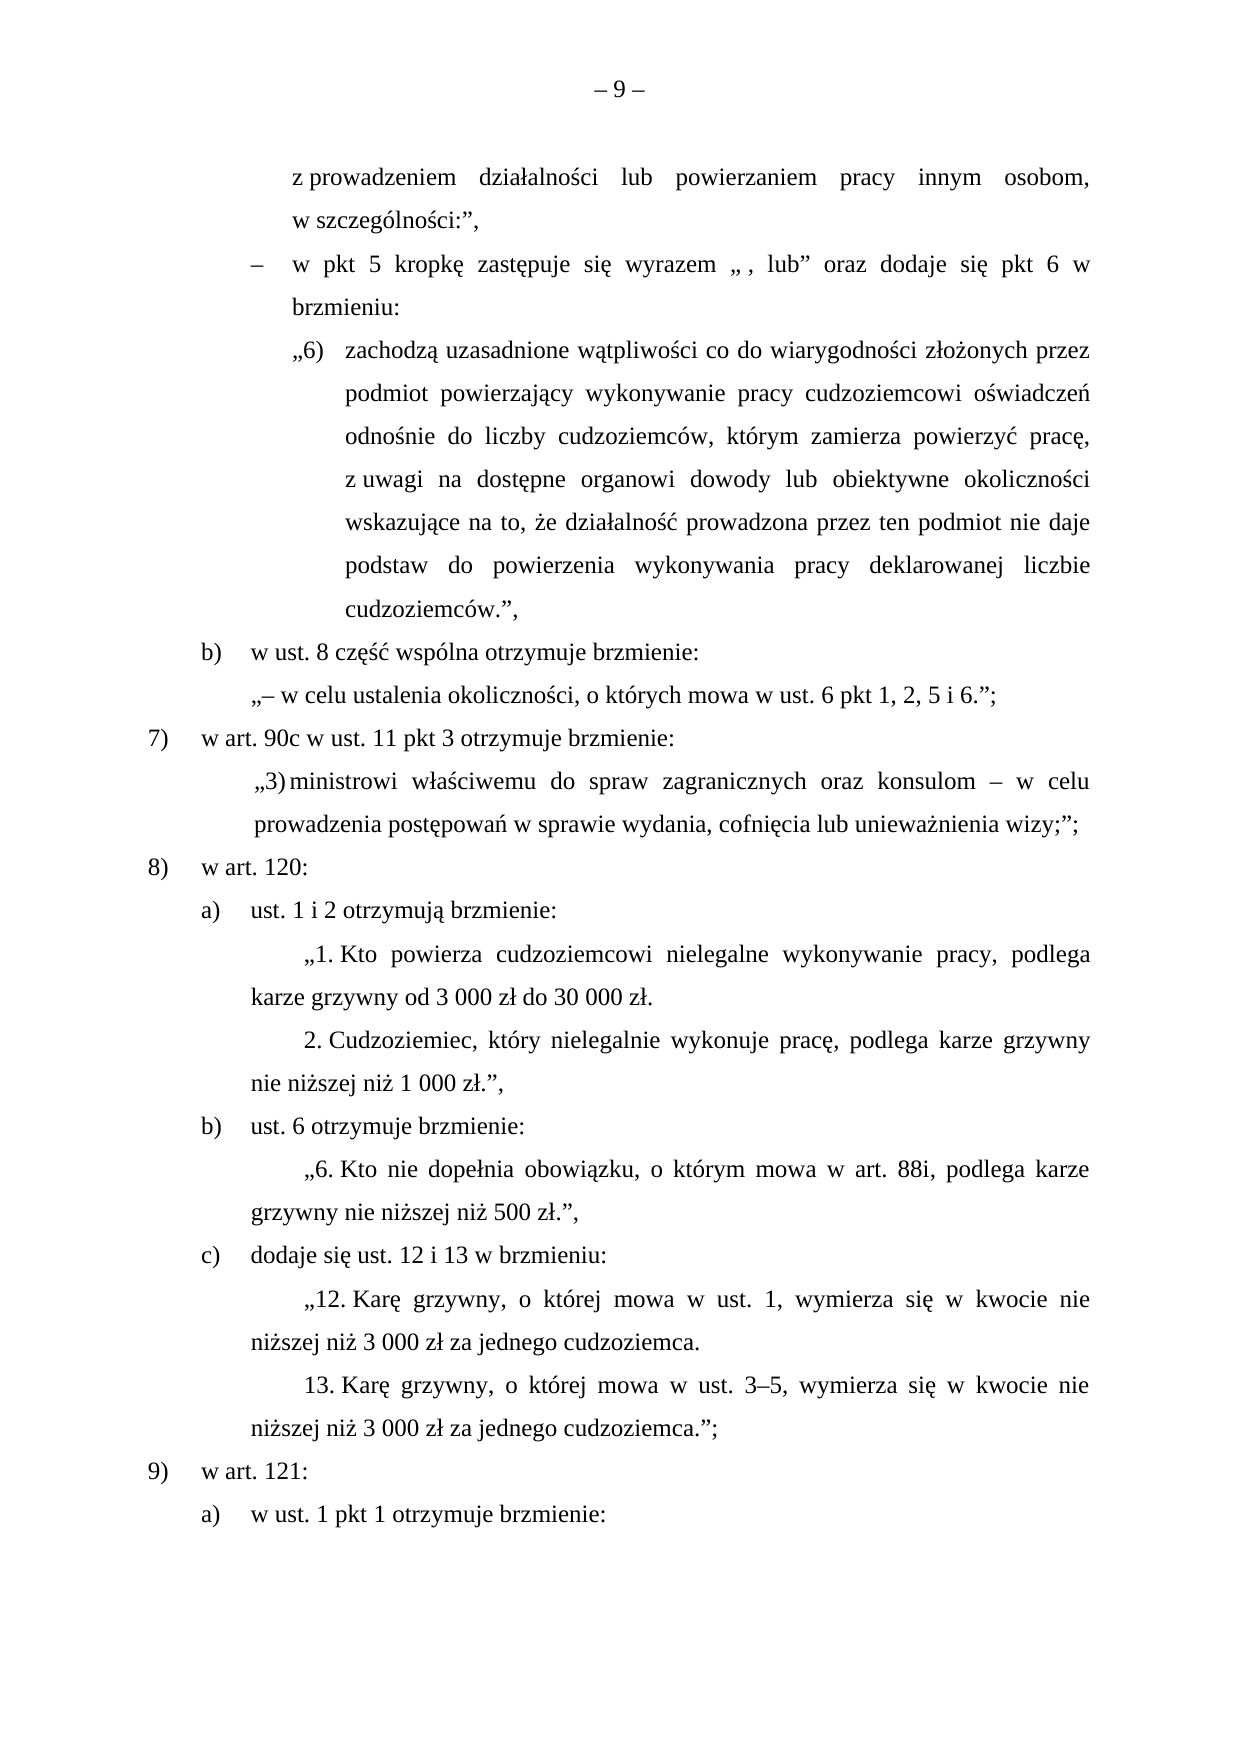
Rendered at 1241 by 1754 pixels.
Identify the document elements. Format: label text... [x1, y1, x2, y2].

text 7) w art. 90c w ust. 11 pkt 3 otrzymuje brzmienie: [148, 723, 1091, 752]
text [292, 162, 1091, 234]
text „6. Kto nie dopełnia obowiązku, o którym mowa w art. 88i, podlega karze grzywny nie niższej niż 500 zł.”, [251, 1154, 1091, 1226]
text „– w celu ustalenia okoliczności, o których mowa w ust. 6 pkt 1, 2, 5 i 6.”; [251, 680, 1091, 709]
text „6) zachodzą uzasadnione wątpliwości co do wiarygodności złożonych przez podmiot powierzający wykonywanie pracy cudzoziemcowi oświadczeń odnośnie do liczby cudzoziemców, którym zamierza powierzyć pracę, z uwagi na dostępne organowi dowody lub obiektywne okoliczności wskazujące na to, że działalność prowadzona przez ten podmiot nie daje podstaw do powierzenia wykonywania pracy deklarowanej liczbie cudzoziemców.”, [292, 335, 1091, 622]
text 13. Karę grzywny, o której mowa w ust. 3–5, wymierza się w kwocie nie niższej niż 3 000 zł za jednego cudzoziemca.”; [251, 1370, 1091, 1442]
text 9) w art. 121: [148, 1456, 1091, 1485]
text c) dodaje się ust. 12 i 13 w brzmieniu: [201, 1241, 1091, 1269]
text „3) ministrowi właściwemu do spraw zagranicznych oraz konsulom – w celu prowadzenia postępowań w sprawie wydania, cofnięcia lub unieważnienia wizy;”; [254, 766, 1091, 838]
text „1. Kto powierza cudzoziemcowi nielegalne wykonywanie pracy, podlega karze grzywny od 3 000 zł do 30 000 zł. [251, 939, 1091, 1011]
text b) w ust. 8 część wspólna otrzymuje brzmienie: [201, 637, 1091, 666]
text – w pkt 5 kropkę zastępuje się wyrazem „ , lub” oraz dodaje się pkt 6 w brzmieniu: [251, 249, 1091, 321]
text „12. Karę grzywny, o której mowa w ust. 1, wymierza się w kwocie nie niższej niż 3 000 zł za jednego cudzoziemca. [251, 1284, 1091, 1356]
text a) w ust. 1 pkt 1 otrzymuje brzmienie: [201, 1499, 1091, 1528]
text b) ust. 6 otrzymuje brzmienie: [201, 1111, 1091, 1140]
text 8) w art. 120: [148, 852, 1091, 881]
text 2. Cudzoziemiec, który nielegalnie wykonuje pracę, podlega karze grzywny nie niższej niż 1 000 zł.”, [251, 1025, 1091, 1097]
text a) ust. 1 i 2 otrzymują brzmienie: [201, 896, 1091, 924]
